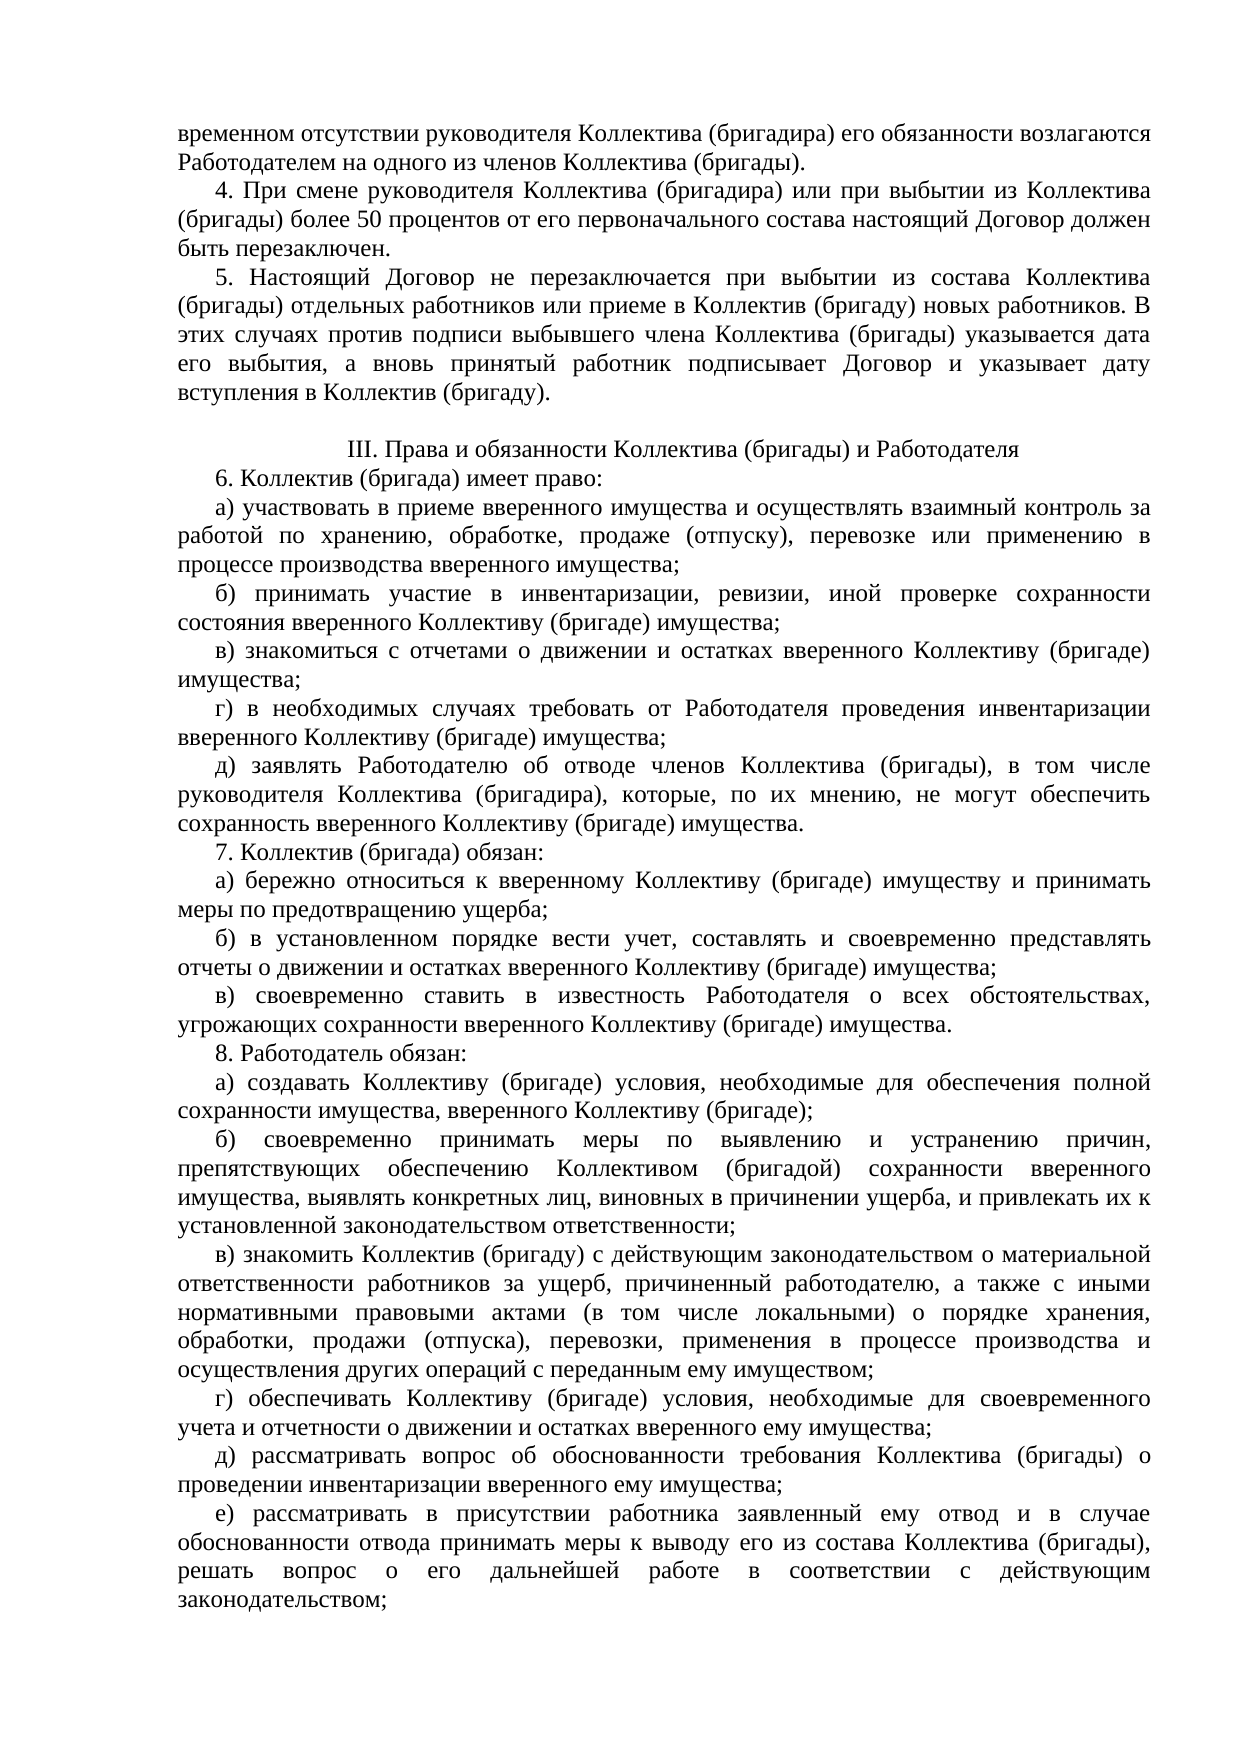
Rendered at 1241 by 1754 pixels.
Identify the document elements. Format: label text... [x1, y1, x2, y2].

text 5. Настоящий Договор не перезаключается при выбытии из состава Коллектива (бригады) отдельных работников или приеме в Коллектив (бригаду) новых работников. В этих случаях против подписи выбывшего члена Коллектива (бригады) указывается дата его выбытия, а вновь принятый работник подписывает Договор и указывает дату вступления в Коллектив (бригаду). [177, 262, 1152, 406]
text д) рассматривать вопрос об обоснованности требования Коллектива (бригады) о проведении инвентаризации вверенного ему имущества; [177, 1441, 1152, 1498]
text б) в установленном порядке вести учет, составлять и своевременно представлять отчеты о движении и остатках вверенного Коллективу (бригаде) имущества; [177, 923, 1152, 981]
text в) знакомить Коллектив (бригаду) с действующим законодательством о материальной ответственности работников за ущерб, причиненный работодателю, а также с иными нормативными правовыми актами (в том числе локальными) о порядке хранения, обработки, продажи (отпуска), перевозки, применения в процессе производства и осуществления других операций с переданным ему имуществом; [177, 1239, 1152, 1383]
text в) своевременно ставить в известность Работодателя о всех обстоятельствах, угрожающих сохранности вверенного Коллективу (бригаде) имущества. [177, 981, 1152, 1038]
text б) своевременно принимать меры по выявлению и устранению причин, препятствующих обеспечению Коллективом (бригадой) сохранности вверенного имущества, выявлять конкретных лиц, виновных в причинении ущерба, и привлекать их к установленной законодательством ответственности; [177, 1124, 1152, 1239]
text б) принимать участие в инвентаризации, ревизии, иной проверке сохранности состояния вверенного Коллективу (бригаде) имущества; [177, 578, 1152, 636]
text а) создавать Коллективу (бригаде) условия, необходимые для обеспечения полной сохранности имущества, вверенного Коллективу (бригаде); [177, 1067, 1152, 1124]
text а) участвовать в приеме вверенного имущества и осуществлять взаимный контроль за работой по хранению, обработке, продаже (отпуску), перевозке или применению в процессе производства вверенного имущества; [177, 492, 1152, 578]
text 4. При смене руководителя Коллектива (бригадира) или при выбытии из Коллектива (бригады) более 50 процентов от его первоначального состава настоящий Договор должен быть перезаключен. [177, 176, 1152, 262]
text 6. Коллектив (бригада) имеет право: [177, 463, 1152, 492]
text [177, 118, 1152, 176]
text 8. Работодатель обязан: [177, 1038, 1152, 1067]
text в) знакомиться с отчетами о движении и остатках вверенного Коллективу (бригаде) имущества; [177, 636, 1152, 693]
text г) обеспечивать Коллективу (бригаде) условия, необходимые для своевременного учета и отчетности о движении и остатках вверенного ему имущества; [177, 1383, 1152, 1441]
text е) рассматривать в присутствии работника заявленный ему отвод и в случае обоснованности отвода принимать меры к выводу его из состава Коллектива (бригады), решать вопрос о его дальнейшей работе в соответствии с действующим законодательством; [177, 1498, 1152, 1613]
text III. Права и обязанности Коллектива (бригады) и Работодателя [177, 434, 1152, 463]
text г) в необходимых случаях требовать от Работодателя проведения инвентаризации вверенного Коллективу (бригаде) имущества; [177, 693, 1152, 751]
text 7. Коллектив (бригада) обязан: [177, 837, 1152, 866]
text а) бережно относиться к вверенному Коллективу (бригаде) имуществу и принимать меры по предотвращению ущерба; [177, 866, 1152, 923]
text д) заявлять Работодателю об отводе членов Коллектива (бригады), в том числе руководителя Коллектива (бригадира), которые, по их мнению, не могут обеспечить сохранность вверенного Коллективу (бригаде) имущества. [177, 751, 1152, 837]
